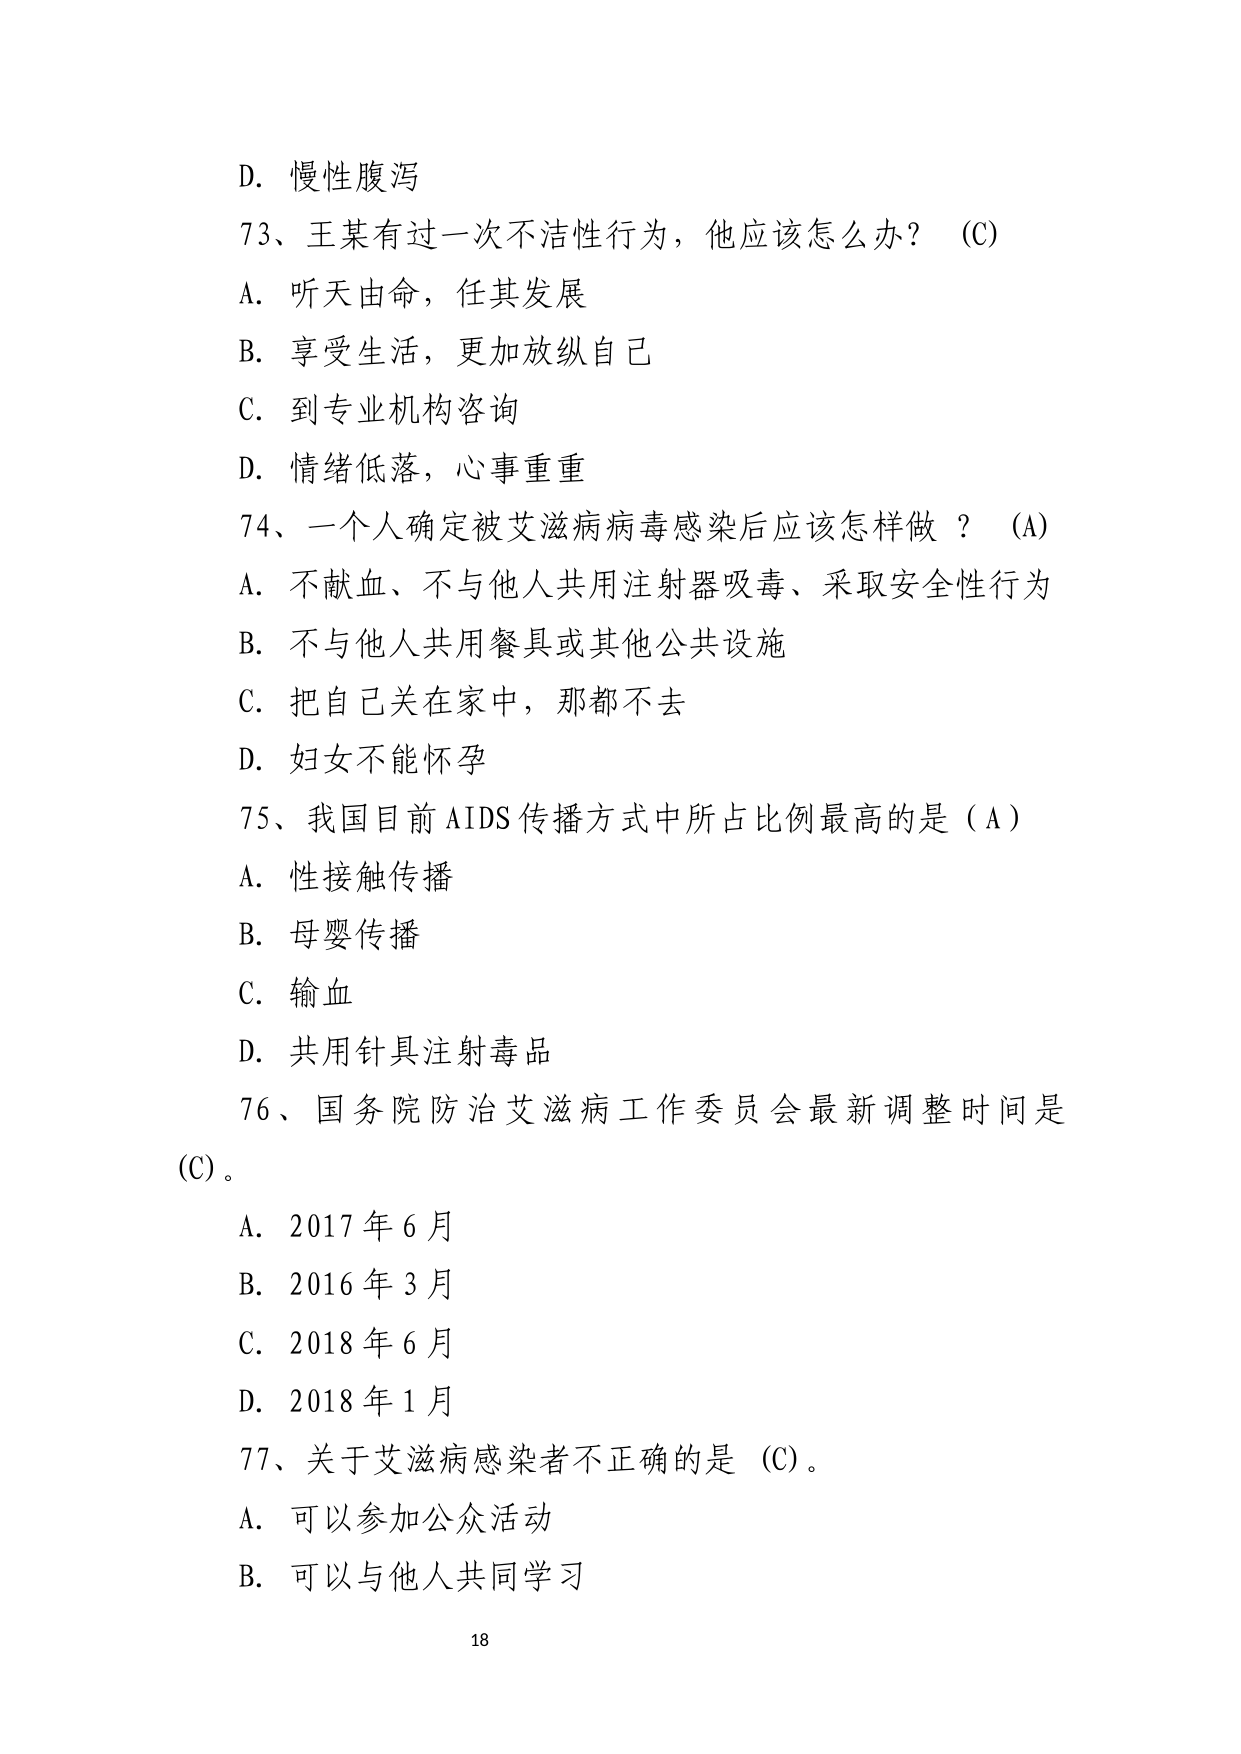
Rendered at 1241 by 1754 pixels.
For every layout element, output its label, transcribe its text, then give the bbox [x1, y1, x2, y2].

text D. 妇女不能怀孕 [171, 725, 1069, 783]
text C. 把自己关在家中，那都不去 [171, 667, 1069, 725]
text D. 慢性腹泻 [171, 142, 1069, 200]
text B. 不与他人共用餐具或其他公共设施 [171, 608, 1069, 667]
text A. 听天由命，任其发展 [171, 258, 1069, 317]
text A. 可以参加公众活动 [171, 1483, 1069, 1542]
text 77、关于艾滋病感染者不正确的是 (C)。 [171, 1425, 1069, 1483]
text 76、国务院防治艾滋病工作委员会最新调整时间是 (C)。 [171, 1075, 1069, 1192]
text D. 2018年1月 [171, 1367, 1069, 1425]
text 75、我国目前AIDS传播方式中所占比例最高的是（A） [171, 783, 1069, 842]
text B. 可以与他人共同学习 [171, 1542, 1069, 1600]
text C. 输血 [171, 958, 1069, 1017]
text A. 不献血、不与他人共用注射器吸毒、采取安全性行为 [171, 550, 1069, 608]
text B. 享受生活，更加放纵自己 [171, 317, 1069, 375]
text D. 情绪低落，心事重重 [171, 433, 1069, 492]
text B. 母婴传播 [171, 900, 1069, 958]
text 73、王某有过一次不洁性行为，他应该怎么办？ (C) [171, 200, 1069, 258]
text B. 2016年3月 [171, 1250, 1069, 1308]
text C. 2018年6月 [171, 1308, 1069, 1367]
text A. 2017年6月 [171, 1192, 1069, 1250]
text D. 共用针具注射毒品 [171, 1017, 1069, 1075]
text A. 性接触传播 [171, 842, 1069, 900]
text 74、一个人确定被艾滋病病毒感染后应该怎样做 ？ (A) [171, 492, 1069, 550]
text C. 到专业机构咨询 [171, 375, 1069, 433]
